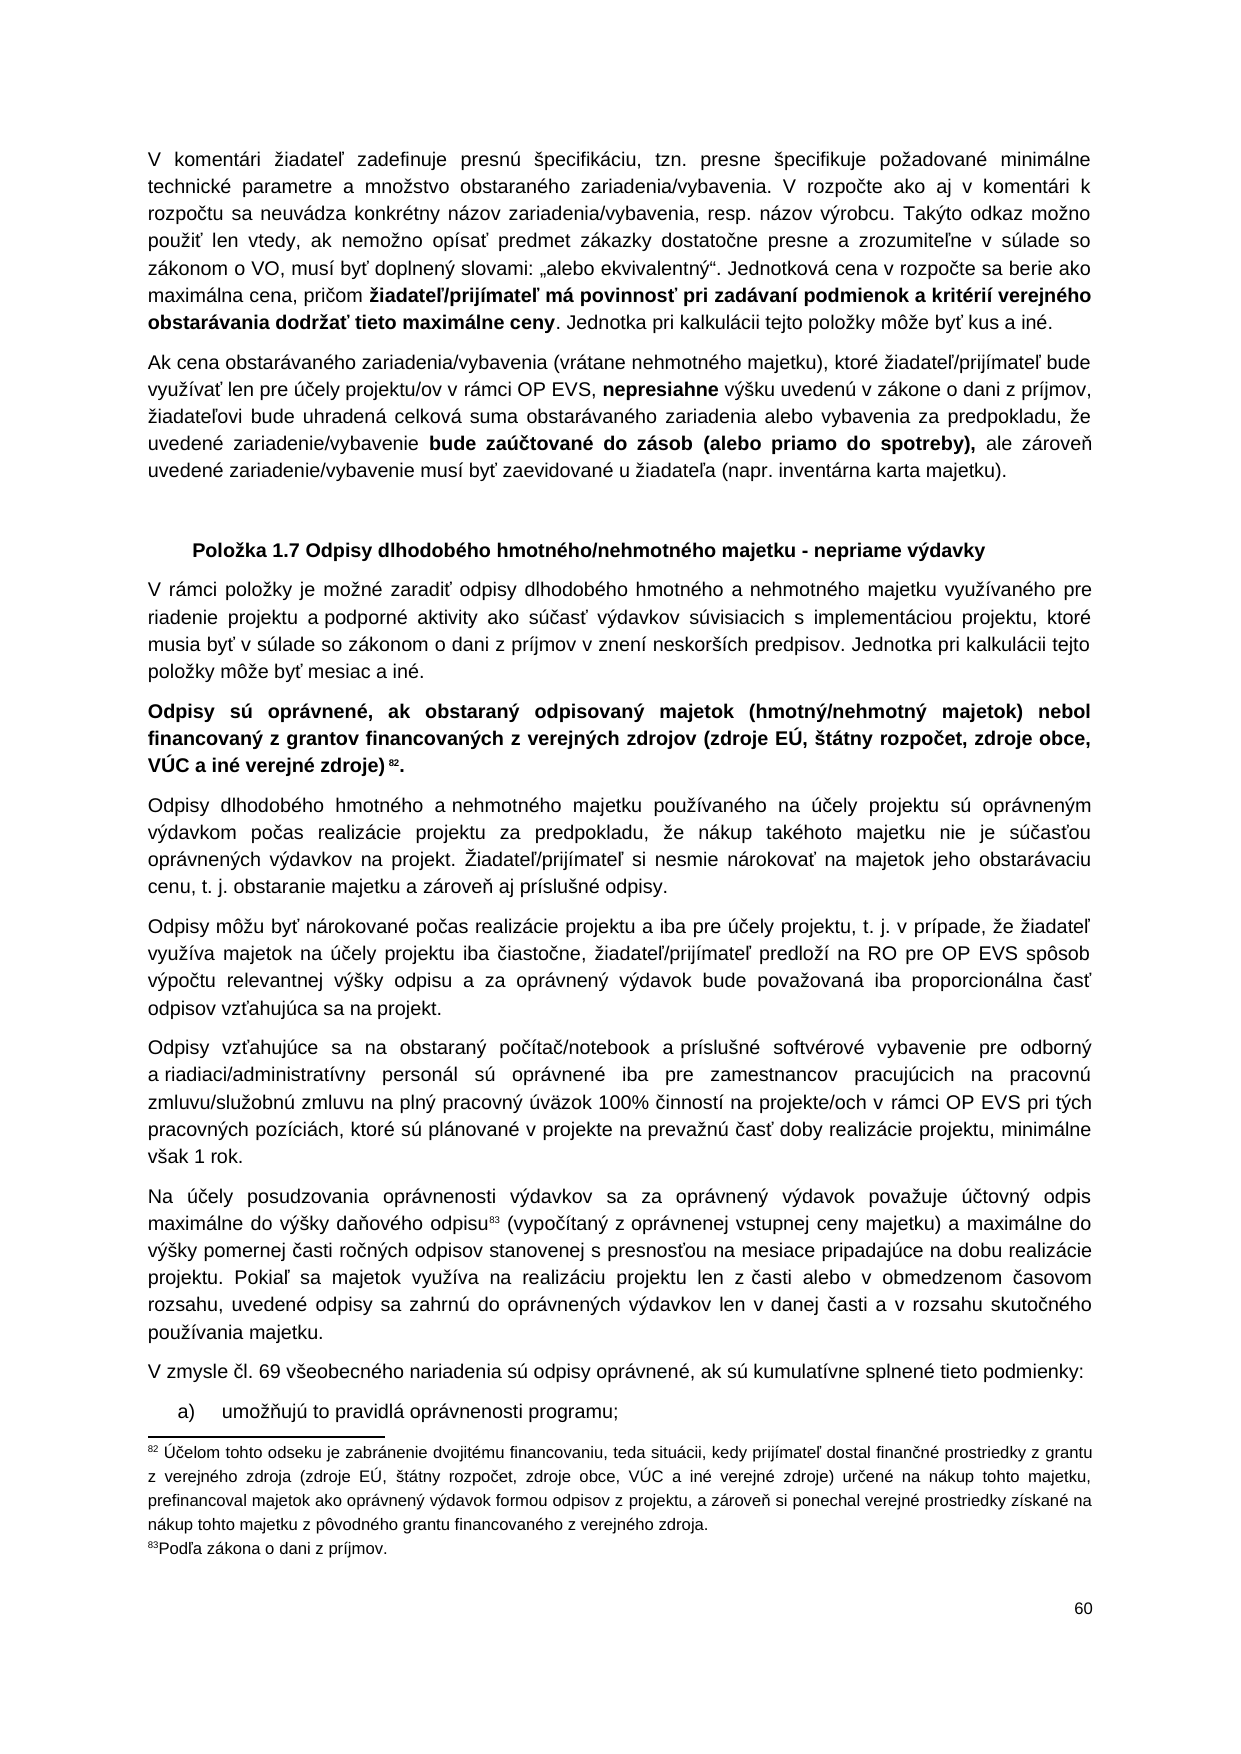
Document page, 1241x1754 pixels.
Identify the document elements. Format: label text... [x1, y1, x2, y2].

text Odpisy môžu byť nárokované počas realizácie projektu a iba pre účely projektu, t. j. v prípade, že žiadateľ využíva majetok na účely projektu iba čiastočne, žiadateľ/prijímateľ predloží na RO pre OP EVS spôsob výpočtu relevantnej výšky odpisu a za oprávnený výdavok bude považovaná iba proporcionálna časť odpisov vzťahujúca sa na projekt. [148, 915, 1092, 1019]
text V rámci položky je možné zaradiť odpisy dlhodobého hmotného a nehmotného majetku využívaného pre riadenie projektu a podporné aktivity ako súčasť výdavkov súvisiacich s implementáciou projektu, ktoré musia byť v súlade so zákonom o dani z príjmov v znení neskorších predpisov. Jednotka pri kalkulácii tejto položky môže byť mesiac a iné. [148, 578, 1092, 683]
text Odpisy sú oprávnené, ak obstaraný odpisovaný majetok (hmotný/nehmotný majetok) nebol financovaný z grantov financovaných z verejných zdrojov (zdroje EÚ, štátny rozpočet, zdroje obce, VÚC a iné verejné zdroje) . [148, 699, 1092, 777]
text Na účely posudzovania oprávnenosti výdavkov sa za oprávnený výdavok považuje účtovný odpis maximálne do výšky daňového odpisu (vypočítaný z oprávnenej vstupnej ceny majetku) a maximálne do výšky pomernej časti ročných odpisov stanovenej s presnosťou na mesiace pripadajúce na dobu realizácie projektu. Pokiaľ sa majetok využíva na realizáciu projektu len z časti alebo v obmedzenom časovom rozsahu, uvedené odpisy sa zahrnú do oprávnených výdavkov len v danej časti a v rozsahu skutočného používania majetku. [148, 1184, 1092, 1343]
list umožňujú to pravidlá oprávnenosti programu; [177, 1400, 1092, 1423]
text Ak cena obstarávaného zariadenia/vybavenia (vrátane nehmotného majetku), ktoré žiadateľ/prijímateľ bude využívať len pre účely projektu/ov v rámci OP EVS, nepresiahne výšku uvedenú v zákone o dani z príjmov, žiadateľovi bude uhradená celková suma obstarávaného zariadenia alebo vybavenia za predpokladu, že uvedené zariadenie/vybavenie bude zaúčtované do zásob (alebo priamo do spotreby), ale zároveň uvedené zariadenie/vybavenie musí byť zaevidované u žiadateľa (napr. inventárna karta majetku). [148, 351, 1092, 482]
text V zmysle čl. 69 všeobecného nariadenia sú odpisy oprávnené, ak sú kumulatívne splnené tieto podmienky: [148, 1360, 1092, 1383]
text V komentári žiadateľ zadefinuje presnú špecifikáciu, tzn. presne špecifikuje požadované minimálne technické parametre a množstvo obstaraného zariadenia/vybavenia. V rozpočte ako aj v komentári k rozpočtu sa neuvádza konkrétny názov zariadenia/vybavenia, resp. názov výrobcu. Takýto odkaz možno použiť len vtedy, ak nemožno opísať predmet zákazky dostatočne presne a zrozumiteľne v súlade so zákonom o VO, musí byť doplnený slovami: „alebo ekvivalentný“. Jednotková cena v rozpočte sa berie ako maximálna cena, pričom žiadateľ/prijímateľ má povinnosť pri zadávaní podmienok a kritérií verejného obstarávania dodržať tieto maximálne ceny. Jednotka pri kalkulácii tejto položky môže byť kus a iné. [148, 148, 1092, 333]
text Odpisy dlhodobého hmotného a nehmotného majetku používaného na účely projektu sú oprávneným výdavkom počas realizácie projektu za predpokladu, že nákup takéhoto majetku nie je súčasťou oprávnených výdavkov na projekt. Žiadateľ/prijímateľ si nesmie nárokovať na majetok jeho obstarávaciu cenu, t. j. obstaranie majetku a zároveň aj príslušné odpisy. [148, 794, 1092, 898]
text Odpisy vzťahujúce sa na obstaraný počítač/notebook a príslušné softvérové vybavenie pre odborný a riadiaci/administratívny personál sú oprávnené iba pre zamestnancov pracujúcich na pracovnú zmluvu/služobnú zmluvu na plný pracovný úväzok 100% činností na projekte/och v rámci OP EVS pri tých pracovných pozíciách, ktoré sú plánované v projekte na prevažnú časť doby realizácie projektu, minimálne však 1 rok. [148, 1036, 1092, 1168]
text Položka 1.7 Odpisy dlhodobého hmotného/nehmotného majetku - nepriame výdavky [192, 539, 1092, 561]
